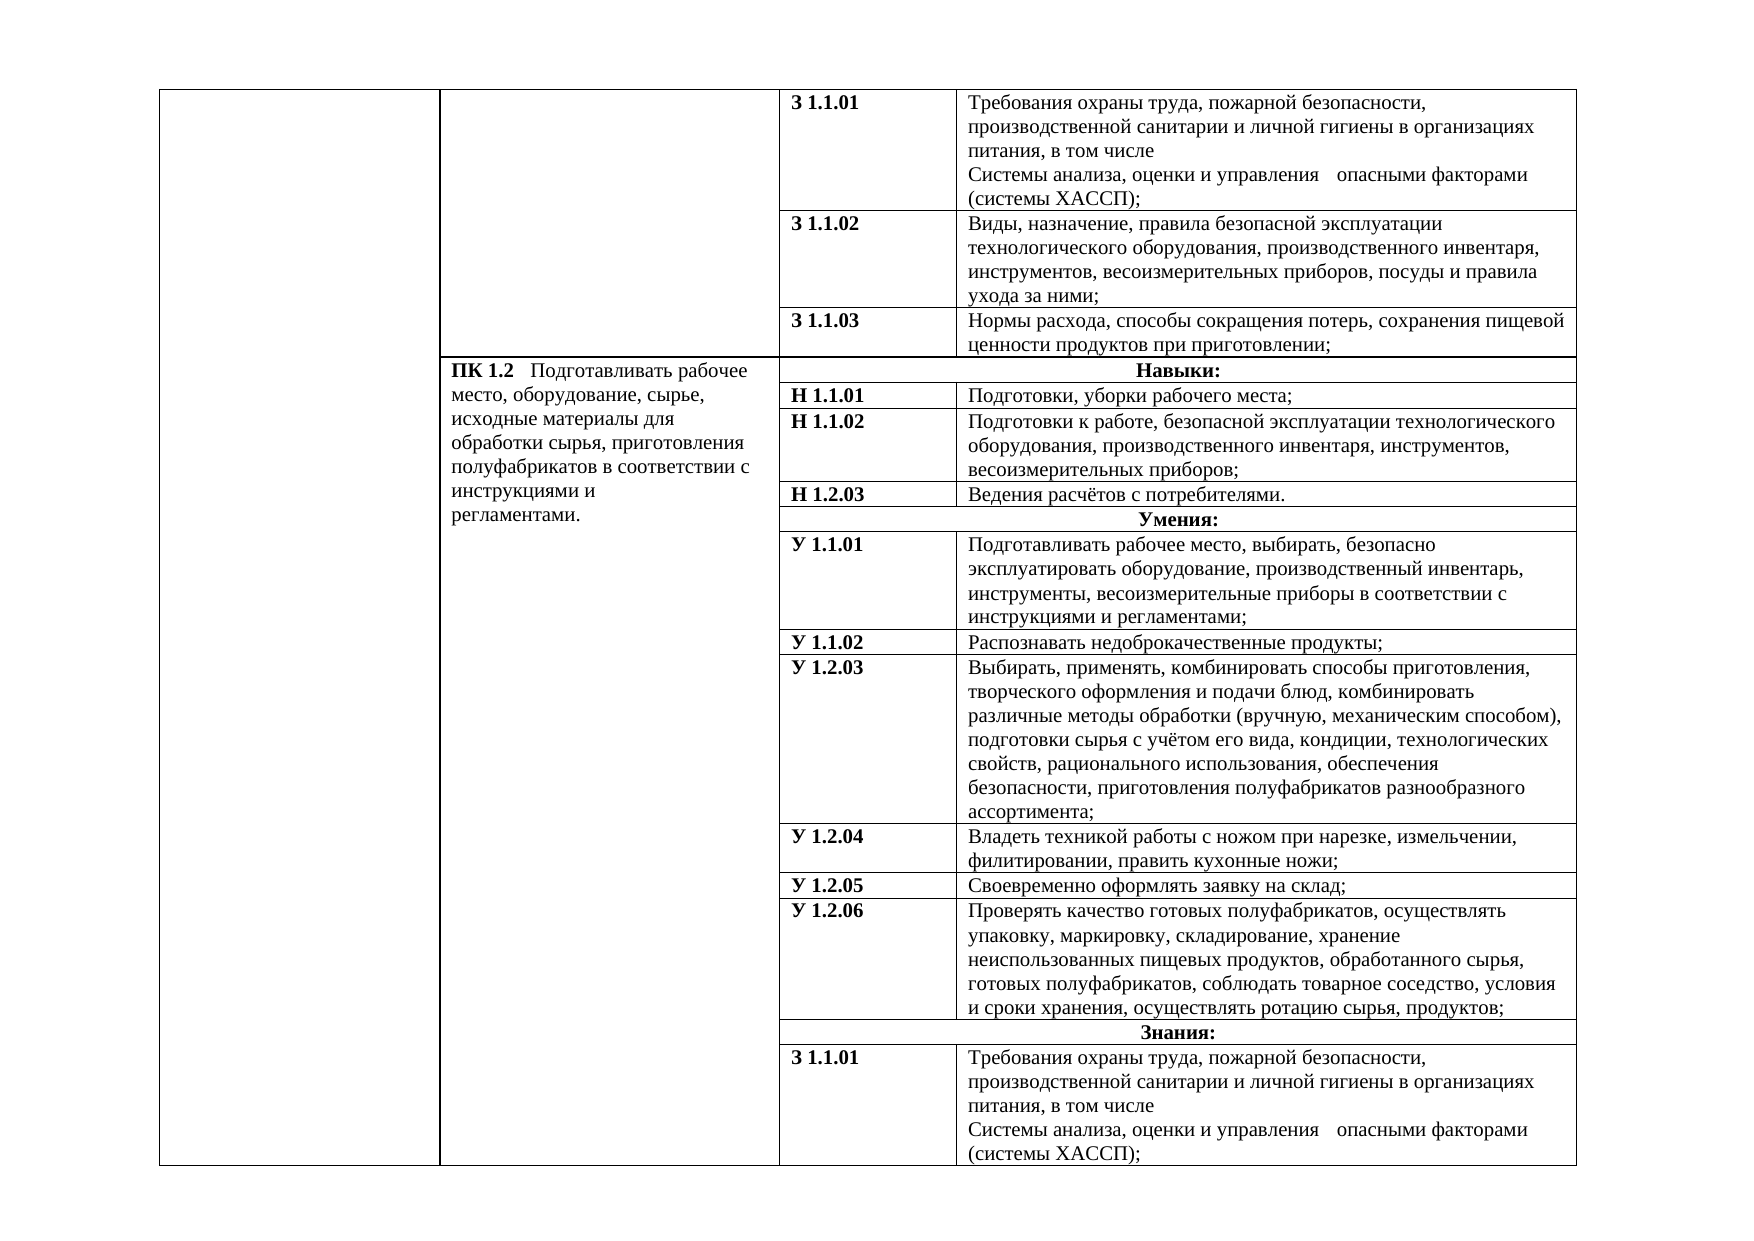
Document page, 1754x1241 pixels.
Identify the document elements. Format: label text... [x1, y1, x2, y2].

table_cell З 1.1.01 [780, 90, 956, 210]
table_cell Распознавать недоброкачественные продукты; [957, 630, 1576, 654]
table_cell Подготовки, уборки рабочего места; [957, 383, 1576, 408]
table_cell Требования охраны труда, пожарной безопасности, производственной санитарии и личной гигиены в организациях питания, в том числе Системы анализа, оценки и управления опасными факторами (системы ХАССП); [957, 90, 1576, 210]
table_cell Навыки: [780, 358, 1576, 382]
table_cell Умения: [780, 507, 1576, 531]
table_cell Проверять качество готовых полуфабрикатов, осуществлять упаковку, маркировку, складирование, хранение неиспользованных пищевых продуктов, обработанного сырья, готовых полуфабрикатов, соблюдать товарное соседство, условия и сроки хранения, осуществлять ротацию сырья, продуктов; [957, 899, 1576, 1019]
table_cell З 1.1.01 [780, 1045, 956, 1165]
table_cell У 1.2.05 [780, 873, 956, 897]
table_cell Владеть техникой работы с ножом при нарезке, измельчении, филитировании, править кухонные ножи; [957, 824, 1576, 872]
table_cell Н 1.1.01 [780, 383, 956, 408]
table_cell Н 1.2.03 [780, 482, 956, 506]
table_cell У 1.2.03 [780, 655, 956, 823]
table_cell У 1.2.04 [780, 824, 956, 872]
table_cell ПК 1.2 Подготавливать рабочее место, оборудование, сырье, исходные материалы для обработки сырья, приготовления полуфабрикатов в соответствии с инструкциями и регламентами. [441, 358, 779, 1165]
table_cell У 1.2.06 [780, 899, 956, 1019]
table_cell Выбирать, применять, комбинировать способы приготовления, творческого оформления и подачи блюд, комбинировать различные методы обработки (вручную, механическим способом), подготовки сырья с учётом его вида, кондиции, технологических свойств, рационального использования, обеспечения безопасности, приготовления полуфабрикатов разнообразного ассортимента; [957, 655, 1576, 823]
table_cell Подготовки к работе, безопасной эксплуатации технологического оборудования, производственного инвентаря, инструментов, весоизмерительных приборов; [957, 409, 1576, 481]
table_cell У 1.1.02 [780, 630, 956, 654]
table_cell Нормы расхода, способы сокращения потерь, сохранения пищевой ценности продуктов при приготовлении; [957, 308, 1576, 356]
table_cell У 1.1.01 [780, 532, 956, 628]
table_cell З 1.1.03 [780, 308, 956, 356]
table_cell Виды, назначение, правила безопасной эксплуатации технологического оборудования, производственного инвентаря, инструментов, весоизмерительных приборов, посуды и правила ухода за ними; [957, 211, 1576, 307]
table_cell Знания: [780, 1020, 1576, 1044]
table_cell Требования охраны труда, пожарной безопасности, производственной санитарии и личной гигиены в организациях питания, в том числе Системы анализа, оценки и управления опасными факторами (системы ХАССП); [957, 1045, 1576, 1165]
table_cell Н 1.1.02 [780, 409, 956, 481]
table_cell Своевременно оформлять заявку на склад; [957, 873, 1576, 897]
table_cell Подготавливать рабочее место, выбирать, безопасно эксплуатировать оборудование, производственный инвентарь, инструменты, весоизмерительные приборы в соответствии с инструкциями и регламентами; [957, 532, 1576, 628]
table_cell З 1.1.02 [780, 211, 956, 307]
table_cell Ведения расчётов с потребителями. [957, 482, 1576, 506]
